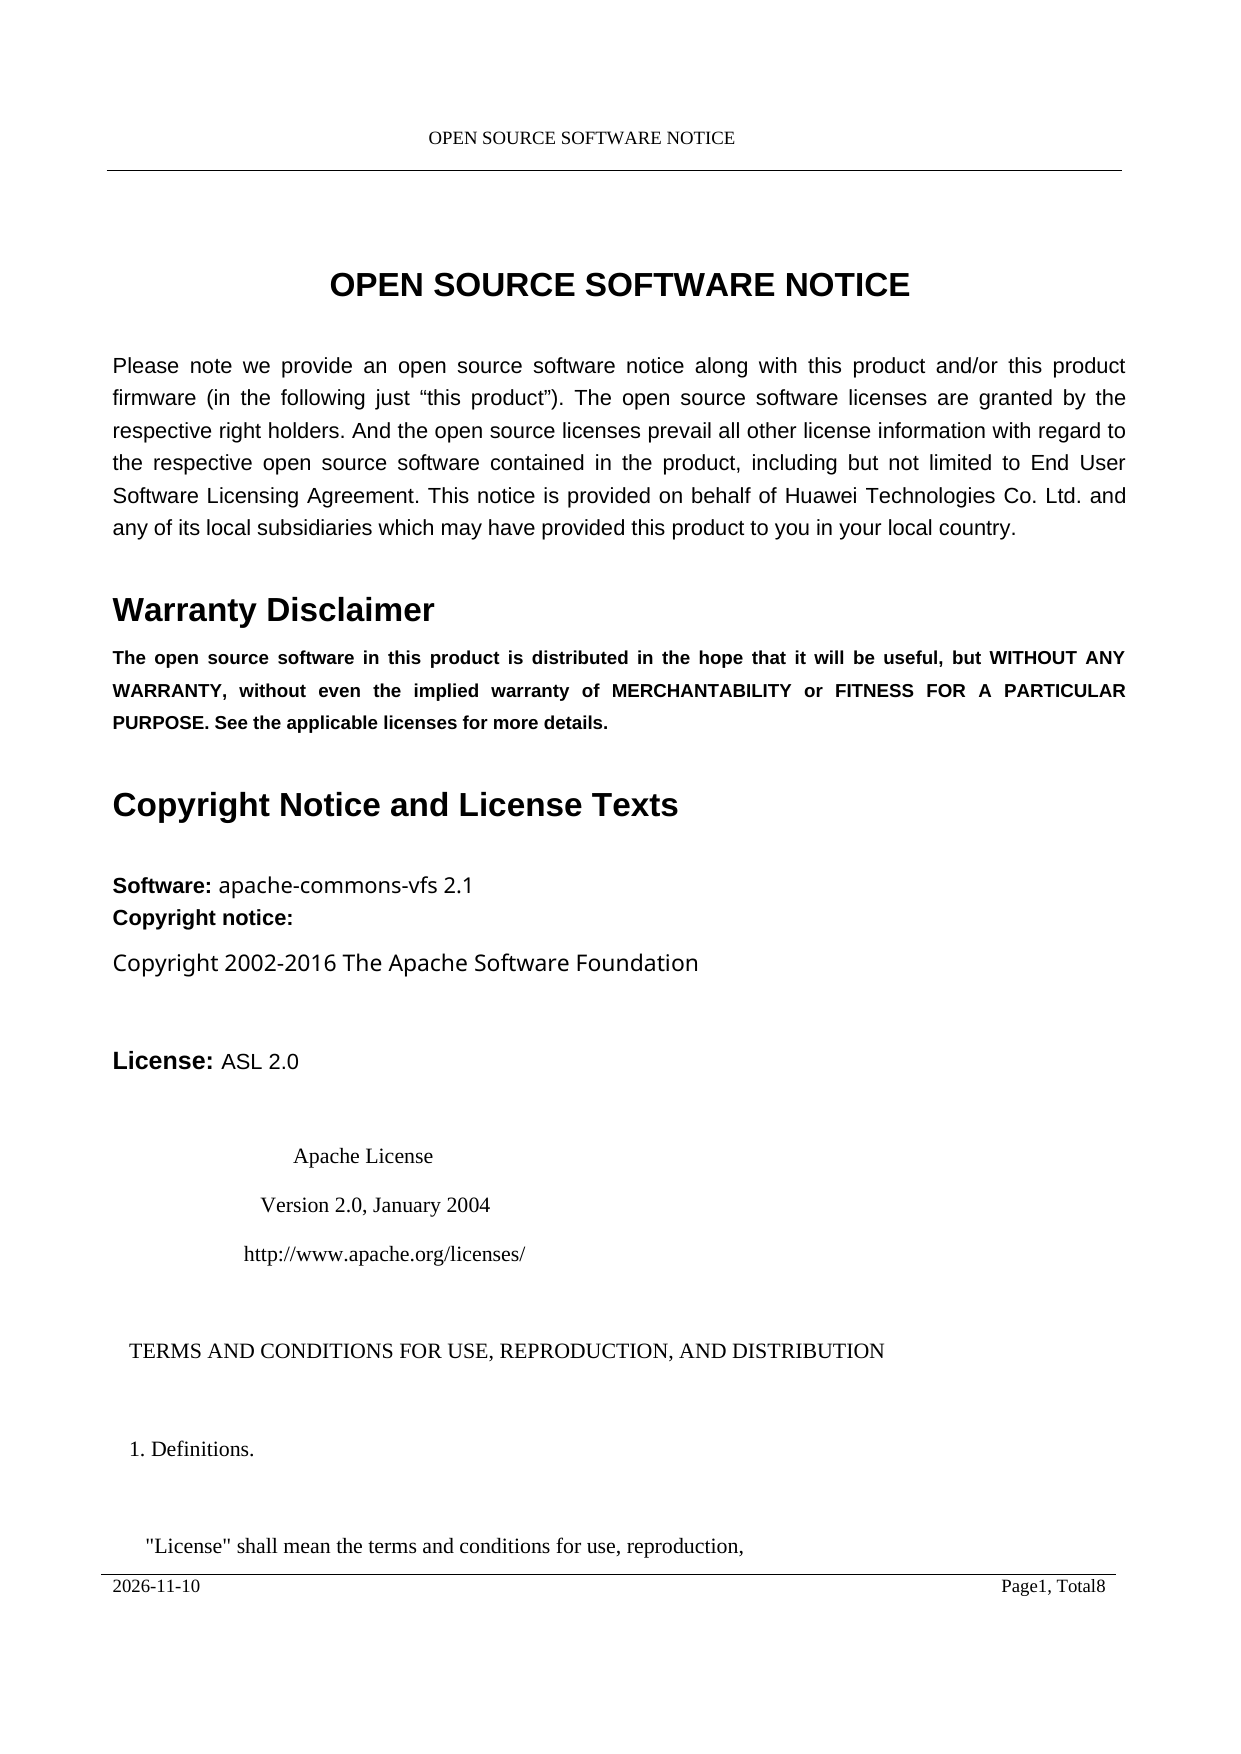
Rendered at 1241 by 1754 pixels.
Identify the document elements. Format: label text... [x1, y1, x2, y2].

text License: ASL 2.0 [112, 1044, 1128, 1077]
text Copyright 2002-2016 The Apache Software Foundation [112, 947, 1128, 1028]
text Software: apache-commons-vfs 2.1 [112, 869, 1128, 901]
text OPEN SOURCE SOFTWARE NOTICE [112, 251, 1128, 316]
text Copyright notice: [112, 901, 1128, 934]
text Please note we provide an open source software notice along with this product and/or this product firmware (in the following just “this product”). The open source software licenses are granted by the respective right holders. And the open source licenses prevail all other license information with regard to the respective open source software contained in the product, including but not limited to End User Software Licensing Agreement. This notice is provided on behalf of Huawei Technologies Co. Ltd. and any of its local subsidiaries which may have provided this product to you in your local country. [112, 349, 1128, 544]
text The open source software in this product is distributed in the hope that it will be useful, but WITHOUT ANY WARRANTY, without even the implied warranty of MERCHANTABILITY or FITNESS FOR A PARTICULAR PURPOSE. See the applicable licenses for more details. [112, 641, 1128, 739]
text Copyright Notice and License Texts [112, 771, 1128, 836]
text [112, 1091, 1128, 1562]
text Warranty Disclaimer [112, 576, 1128, 641]
